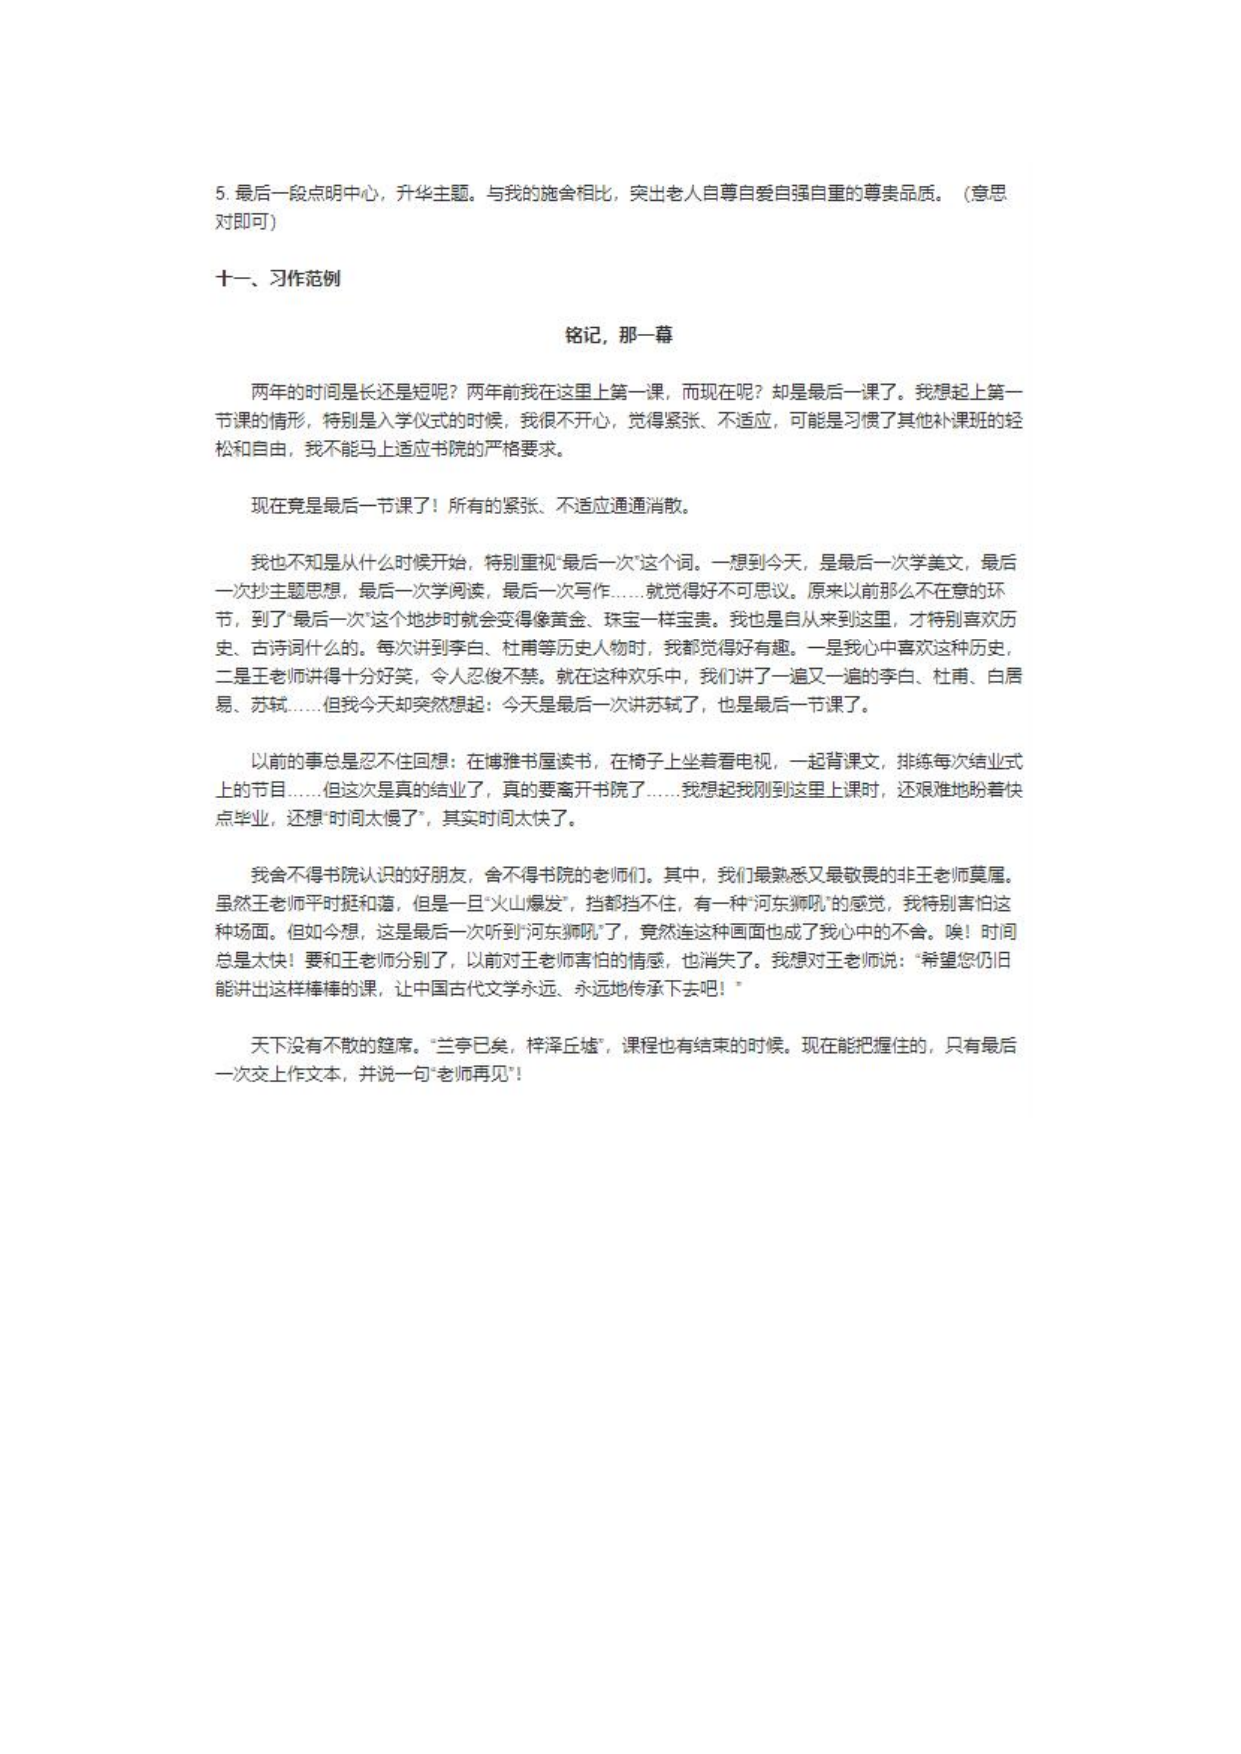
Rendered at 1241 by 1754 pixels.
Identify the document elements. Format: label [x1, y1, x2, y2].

picture [187, 162, 1053, 1118]
